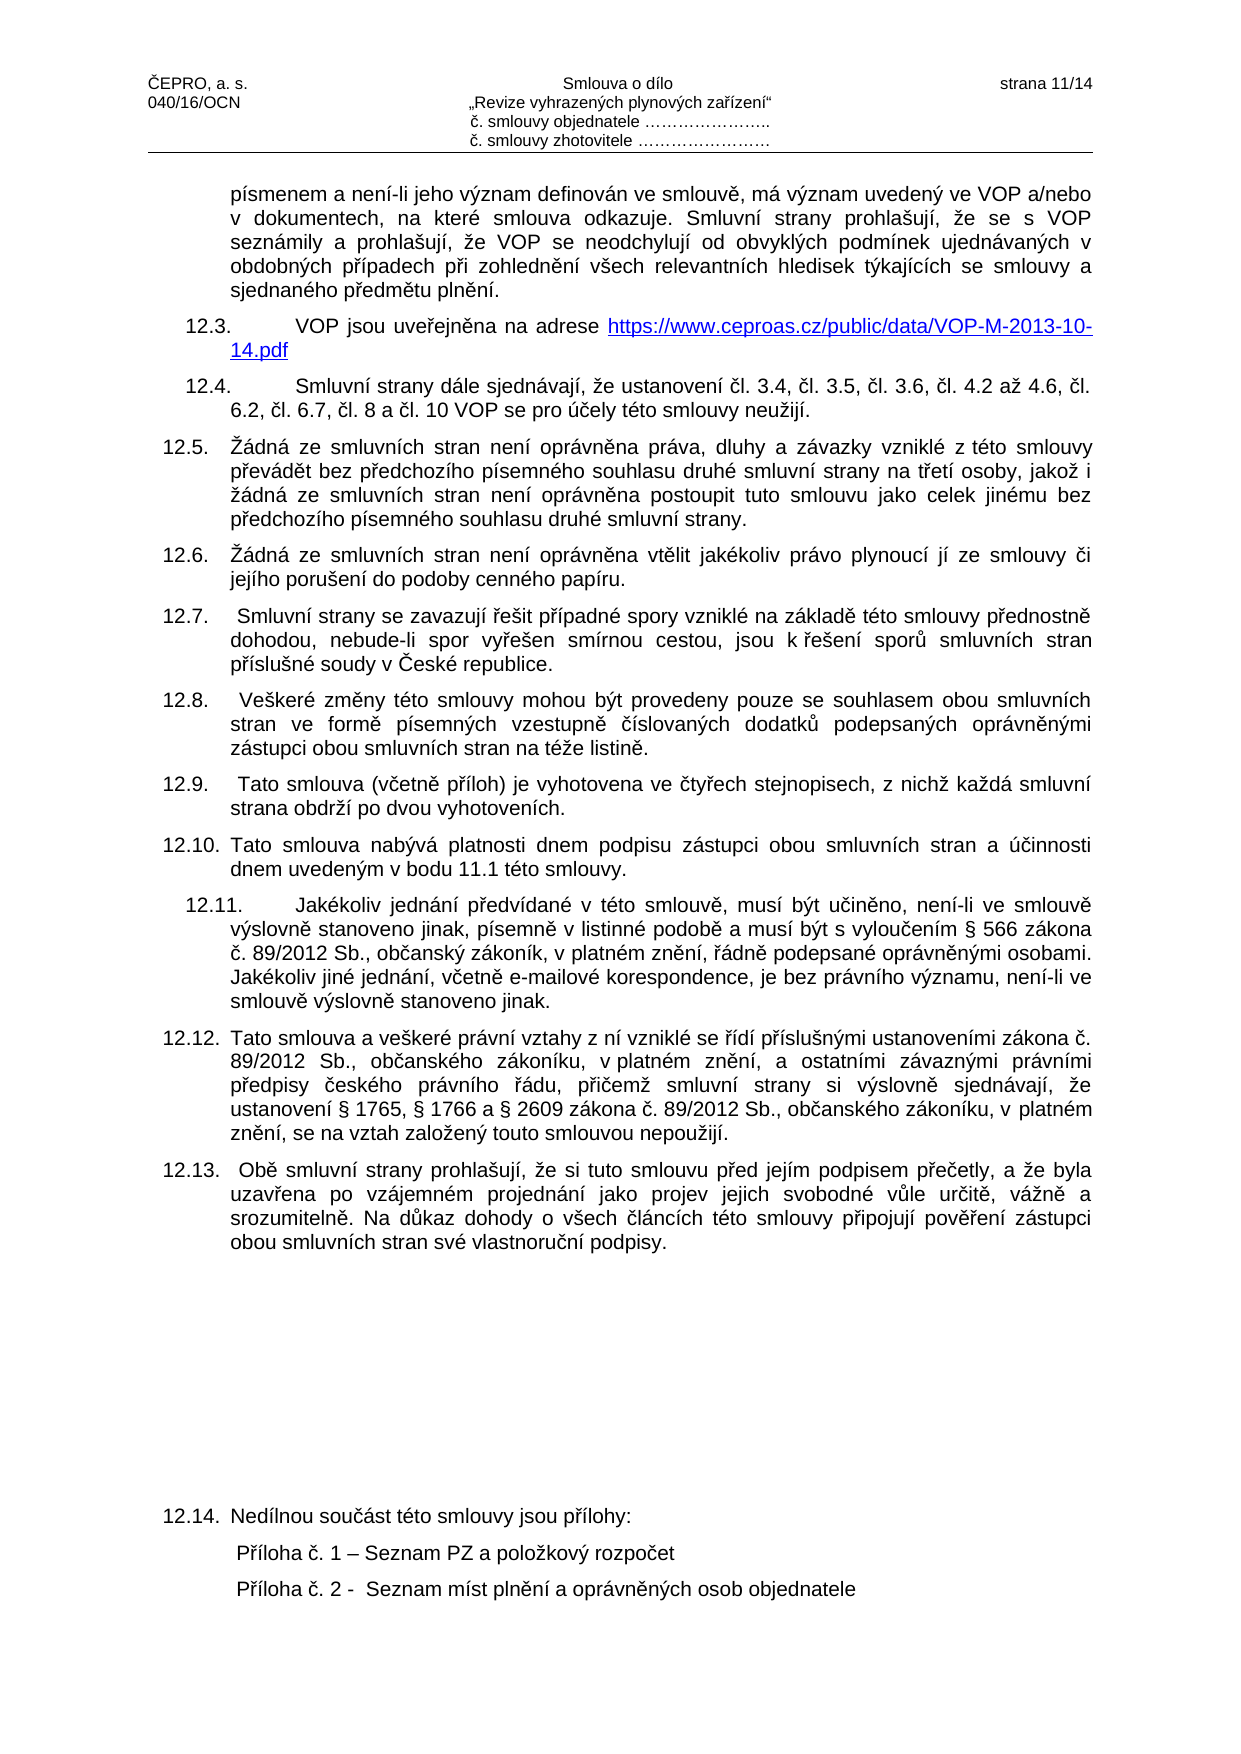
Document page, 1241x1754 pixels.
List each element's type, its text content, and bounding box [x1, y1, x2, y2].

text Nedílnou součást této smlouvy jsou přílohy: [162, 1504, 1093, 1528]
text Žádná ze smluvních stran není oprávněna práva, dluhy a závazky vzniklé z této smlouvy převádět bez předchozího písemného souhlasu druhé smluvní strany na třetí osoby, jakož i žádná ze smluvních stran není oprávněna postoupit tuto smlouvu jako celek jinému bez předchozího písemného souhlasu druhé smluvní strany. [162, 435, 1093, 531]
text Veškeré změny této smlouvy mohou být provedeny pouze se souhlasem obou smluvních stran ve formě písemných vzestupně číslovaných dodatků podepsaných oprávněnými zástupci obou smluvních stran na téže listině. [162, 688, 1093, 760]
text Smluvní strany se zavazují řešit případné spory vzniklé na základě této smlouvy přednostně dohodou, nebude-li spor vyřešen smírnou cestou, jsou k řešení sporů smluvních stran příslušné soudy v České republice. [162, 603, 1093, 675]
text Smluvní strany dále sjednávají, že ustanovení čl. 3.4, čl. 3.5, čl. 3.6, čl. 4.2 až 4.6, čl. 6.2, čl. 6.7, čl. 8 a čl. 10 VOP se pro účely této smlouvy neužijí. [185, 374, 1093, 422]
list Příloha č. 1 – Seznam PZ a položkový rozpočet [236, 1541, 1093, 1564]
text Tato smlouva (včetně příloh) je vyhotovena ve čtyřech stejnopisech, z nichž každá smluvní strana obdrží po dvou vyhotoveních. [162, 772, 1093, 820]
text VOP jsou uveřejněna na adrese https://www.ceproas.cz/public/data/VOP-M-2013-10-14.pdf [185, 314, 1093, 362]
text Tato smlouva nabývá platnosti dnem podpisu zástupci obou smluvních stran a účinnosti dnem uvedeným v bodu 11.1 této smlouvy. [162, 833, 1093, 881]
text Jakékoliv jednání předvídané v této smlouvě, musí být učiněno, není-li ve smlouvě výslovně stanoveno jinak, písemně v listinné podobě a musí být s vyloučením § 566 zákona č. 89/2012 Sb., občanský zákoník, v platném znění, řádně podepsané oprávněnými osobami. Jakékoliv jiné jednání, včetně e-mailové korespondence, je bez právního významu, není-li ve smlouvě výslovně stanoveno jinak. [185, 893, 1093, 1013]
text Tato smlouva a veškeré právní vztahy z ní vzniklé se řídí příslušnými ustanoveními zákona č. 89/2012 Sb., občanského zákoníku, v platném znění, a ostatními závaznými právními předpisy českého právního řádu, přičemž smluvní strany si výslovně sjednávají, že ustanovení § 1765, § 1766 a § 2609 zákona č. 89/2012 Sb., občanského zákoníku, v platném znění, se na vztah založený touto smlouvou nepoužijí. [162, 1025, 1093, 1145]
text Obě smluvní strany prohlašují, že si tuto smlouvu před jejím podpisem přečetly, a že byla uzavřena po vzájemném projednání jako projev jejich svobodné vůle určitě, vážně a srozumitelně. Na důkaz dohody o všech článcích této smlouvy připojují pověření zástupci obou smluvních stran své vlastnoruční podpisy. [162, 1158, 1093, 1253]
text Žádná ze smluvních stran není oprávněna vtělit jakékoliv právo plynoucí jí ze smlouvy či jejího porušení do podoby cenného papíru. [162, 543, 1093, 591]
list Příloha č. 2 - Seznam míst plnění a oprávněných osob objednatele [236, 1577, 1093, 1601]
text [185, 182, 1093, 301]
